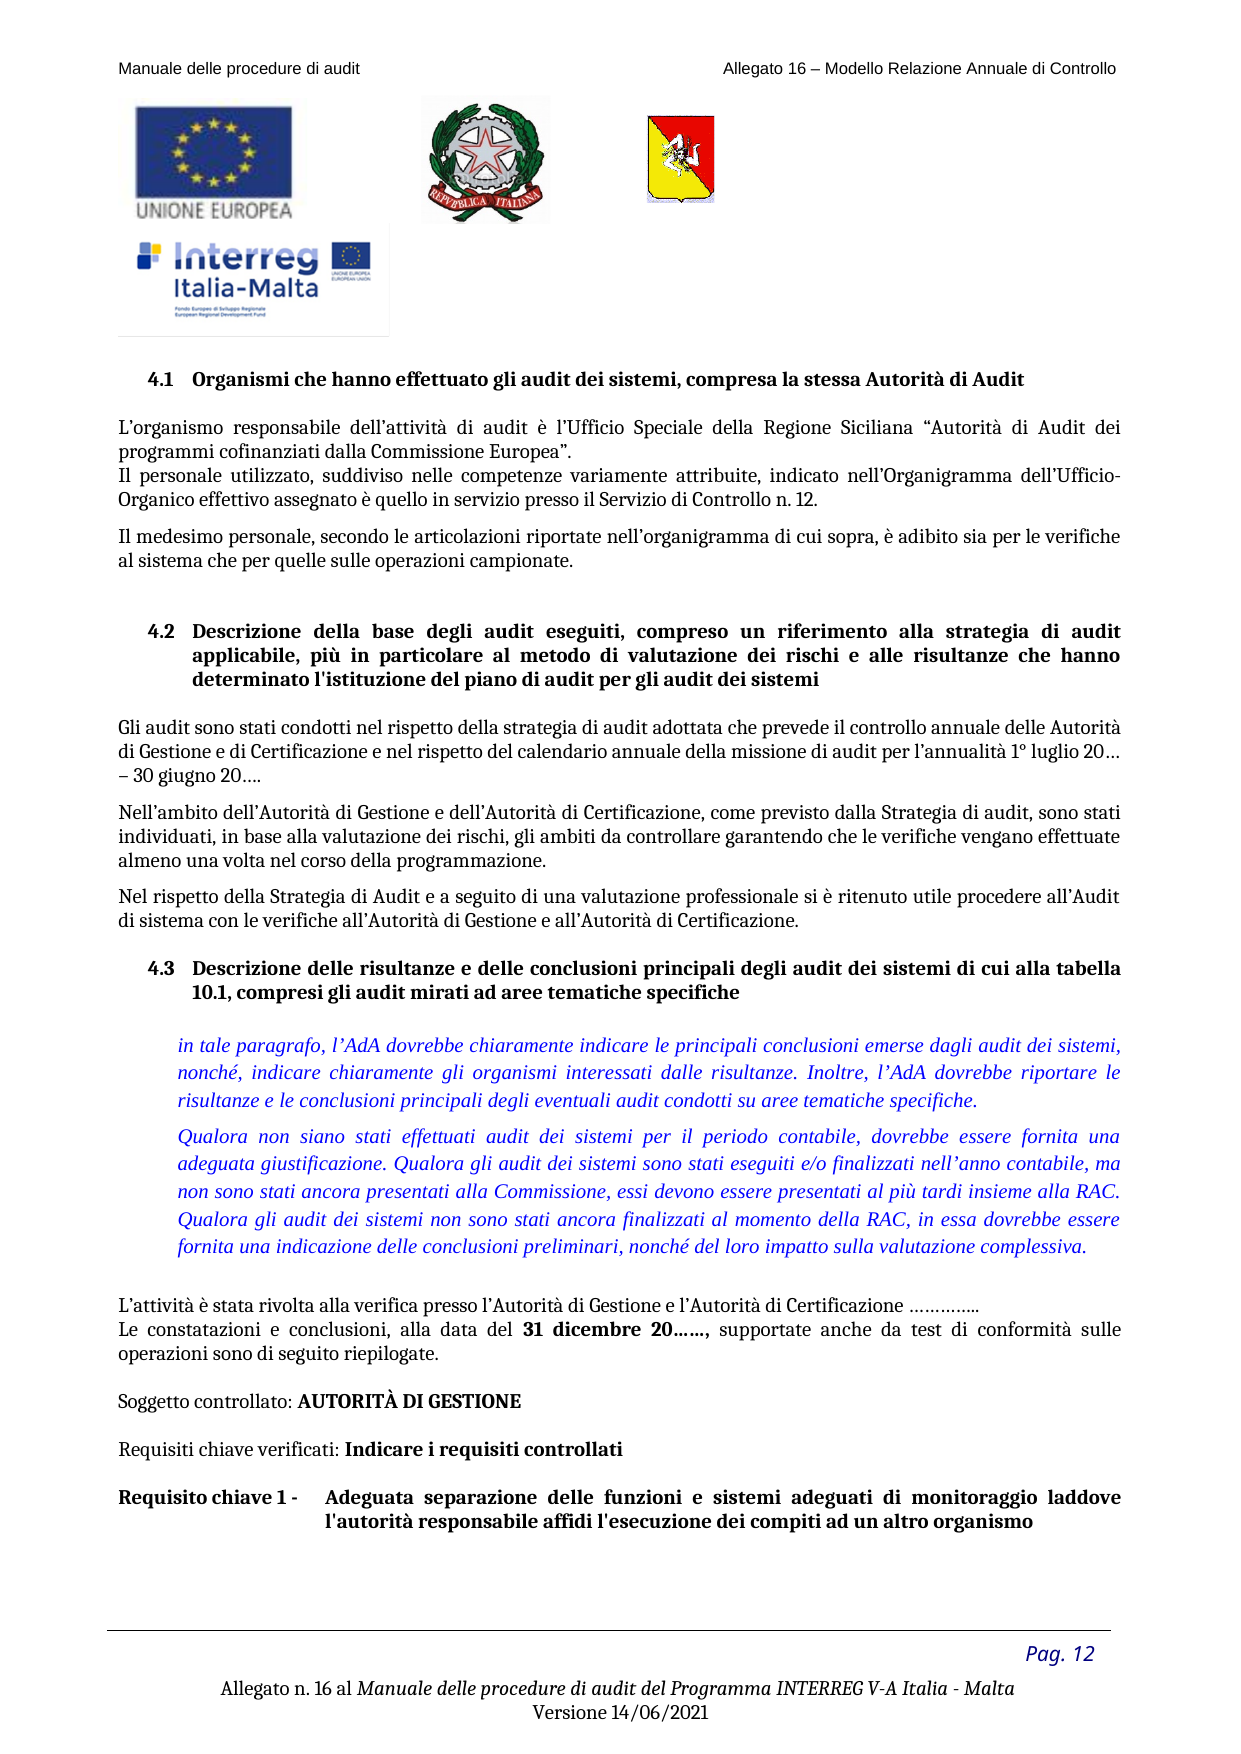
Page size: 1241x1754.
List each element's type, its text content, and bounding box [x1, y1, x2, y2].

text 4.1 Organismi che hanno effettuato gli audit dei sistemi, compresa la stessa Autorità di Audit [148, 368, 1122, 392]
picture [646, 115, 715, 203]
text Requisito chiave 1 - Adeguata separazione delle funzioni e sistemi adeguati di monitoraggio laddove l'autorità responsabile affidi l'esecuzione dei compiti ad un altro organismo [118, 1486, 1122, 1534]
text in tale paragrafo, l’AdA dovrebbe chiaramente indicare le principali conclusioni emerse dagli audit dei sistemi, nonché, indicare chiaramente gli organismi interessati dalle risultanze. Inoltre, l’AdA dovrebbe riportare le risultanze e le conclusioni principali degli eventuali audit condotti su aree tematiche specifiche. [177, 1033, 1122, 1112]
text Le constatazioni e conclusioni, alla data del 31 dicembre 20……, supportate anche da test di conformità sulle operazioni sono di seguito riepilogate. [118, 1318, 1122, 1366]
text Gli audit sono stati condotti nel rispetto della strategia di audit adottata che prevede il controllo annuale delle Autorità di Gestione e di Certificazione e nel rispetto del calendario annuale della missione di audit per l’annualità 1° luglio 20… – 30 giugno 20…. [118, 716, 1122, 788]
text Soggetto controllato: AUTORITÀ DI GESTIONE [118, 1390, 1122, 1414]
text L’organismo responsabile dell’attività di audit è l’Ufficio Speciale della Regione Siciliana “Autorità di Audit dei programmi cofinanziati dalla Commissione Europea”. [118, 416, 1122, 464]
text Requisiti chiave verificati: Indicare i requisiti controllati [118, 1438, 1122, 1462]
text Il medesimo personale, secondo le articolazioni riportate nell’organigramma di cui sopra, è adibito sia per le verifiche al sistema che per quelle sulle operazioni campionate. [118, 524, 1122, 572]
text L’attività è stata rivolta alla verifica presso l’Autorità di Gestione e l’Autorità di Certificazione ………….. [118, 1294, 1122, 1318]
picture [421, 95, 551, 224]
picture [118, 98, 390, 338]
text Nel rispetto della Strategia di Audit e a seguito di una valutazione professionale si è ritenuto utile procedere all’Audit di sistema con le verifiche all’Autorità di Gestione e all’Autorità di Certificazione. [118, 885, 1122, 933]
text Qualora non siano stati effettuati audit dei sistemi per il periodo contabile, dovrebbe essere fornita una adeguata giustificazione. Qualora gli audit dei sistemi sono stati eseguiti e/o finalizzati nell’anno contabile, ma non sono stati ancora presentati alla Commissione, essi devono essere presentati al più tardi insieme alla RAC. Qualora gli audit dei sistemi non sono stati ancora finalizzati al momento della RAC, in essa dovrebbe essere fornita una indicazione delle conclusioni preliminari, nonché del loro impatto sulla valutazione complessiva. [177, 1124, 1122, 1258]
text 4.3 Descrizione delle risultanze e delle conclusioni principali degli audit dei sistemi di cui alla tabella 10.1, compresi gli audit mirati ad aree tematiche specifiche [148, 957, 1122, 1004]
text Il personale utilizzato, suddiviso nelle competenze variamente attribuite, indicato nell’Organigramma dell’Ufficio-Organico effettivo assegnato è quello in servizio presso il Servizio di Controllo n. 12. [118, 464, 1122, 512]
text Nell’ambito dell’Autorità di Gestione e dell’Autorità di Certificazione, come previsto dalla Strategia di audit, sono stati individuati, in base alla valutazione dei rischi, gli ambiti da controllare garantendo che le verifiche vengano effettuate almeno una volta nel corso della programmazione. [118, 800, 1122, 872]
text 4.2 Descrizione della base degli audit eseguiti, compreso un riferimento alla strategia di audit applicabile, più in particolare al metodo di valutazione dei rischi e alle risultanze che hanno determinato l'istituzione del piano di audit per gli audit dei sistemi [148, 620, 1122, 692]
